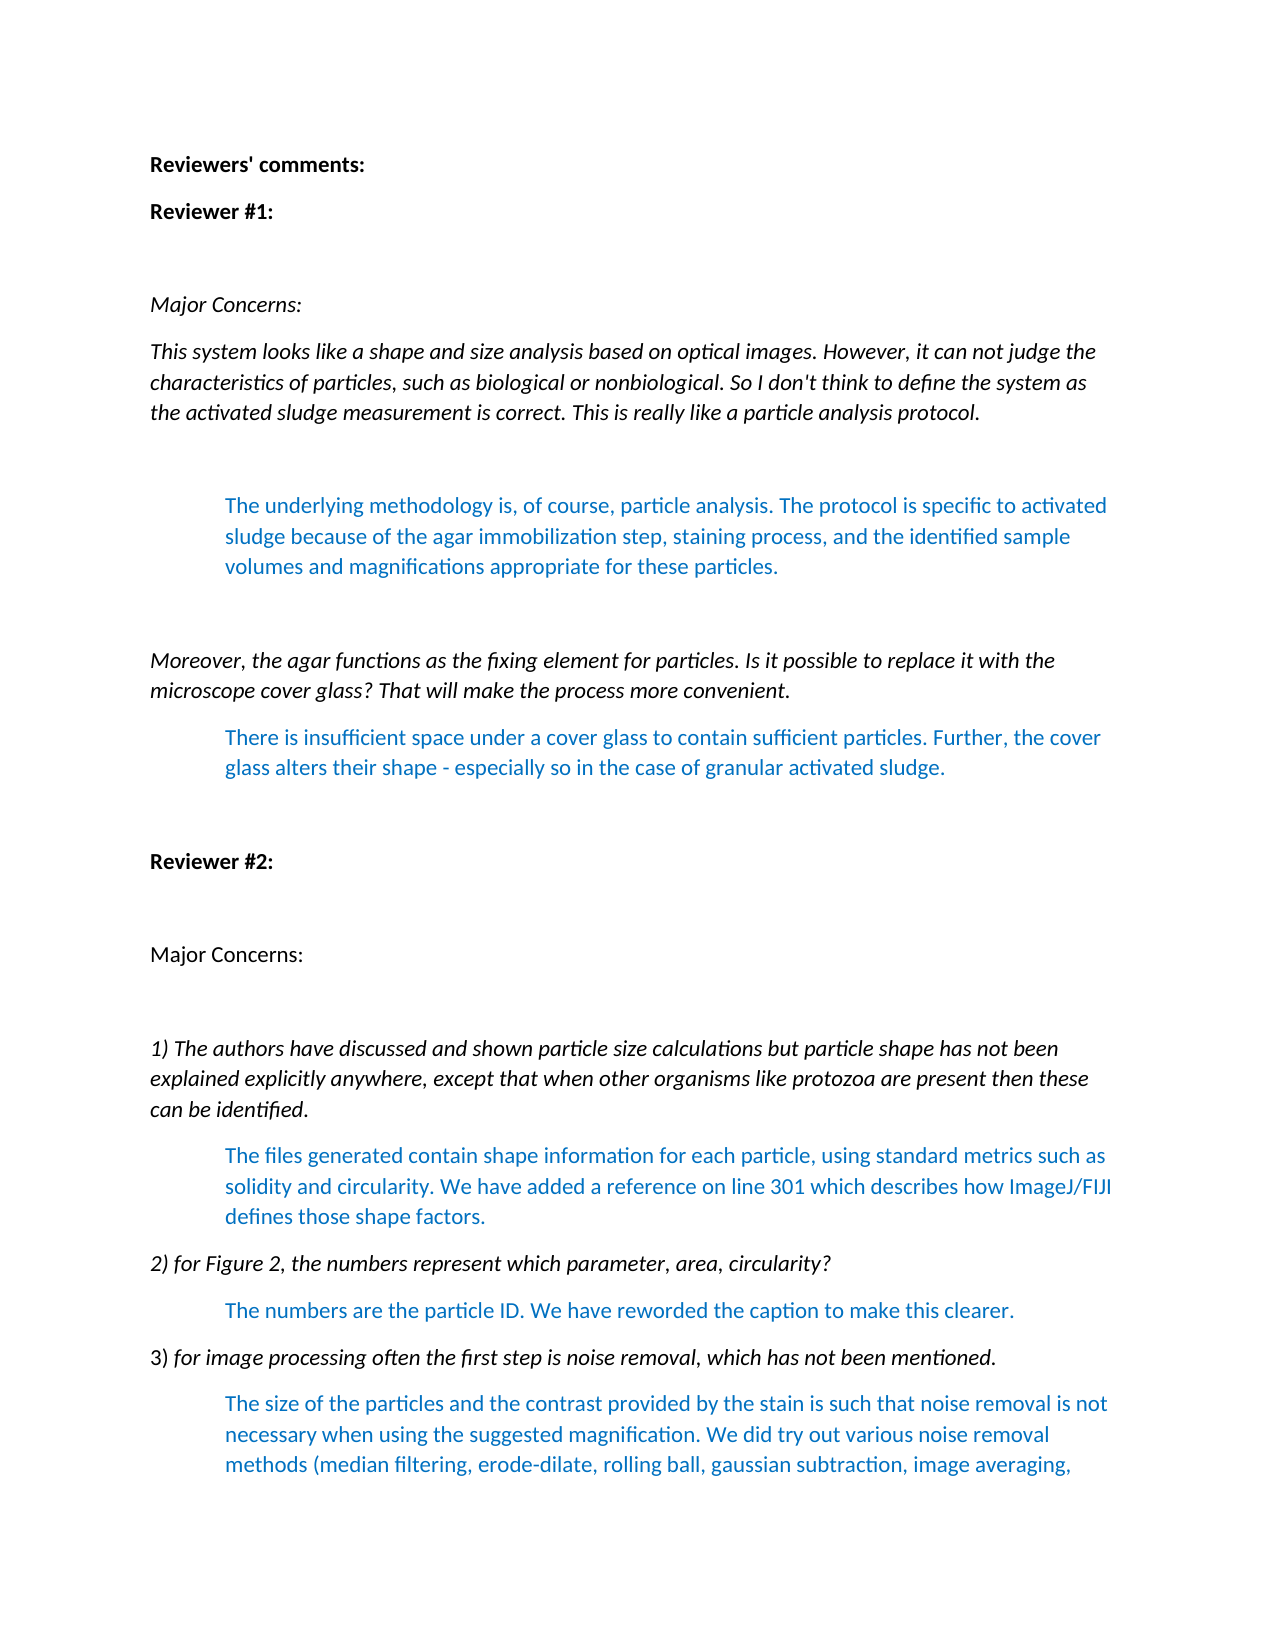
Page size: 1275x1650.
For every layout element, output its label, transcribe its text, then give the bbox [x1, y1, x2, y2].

text 3) for image processing often the first step is noise removal, which has not been mentioned. [150, 1343, 1125, 1371]
text There is insufficient space under a cover glass to contain sufficient particles. Further, the cover glass alters their shape - especially so in the case of granular activated sludge. [225, 723, 1125, 781]
text Reviewers' comments: [150, 150, 1125, 178]
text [225, 1389, 1125, 1478]
text This system looks like a shape and size analysis based on optical images. However, it can not judge the characteristics of particles, such as biological or nonbiological. So I don't think to define the system as the activated sludge measurement is correct. This is really like a particle analysis protocol. [150, 337, 1125, 426]
text Reviewer #1: [150, 197, 1125, 225]
text The files generated contain shape information for each particle, using standard metrics such as solidity and circularity. We have added a reference on line 301 which describes how ImageJ/FIJI defines those shape factors. [225, 1142, 1125, 1230]
text Reviewer #2: [150, 847, 1125, 875]
text Major Concerns: [150, 941, 1125, 969]
text The underlying methodology is, of course, particle analysis. The protocol is specific to activated sludge because of the agar immobilization step, staining process, and the identified sample volumes and magnifications appropriate for these particles. [225, 492, 1125, 580]
text Major Concerns: [150, 291, 1125, 319]
text 1) The authors have discussed and shown particle size calculations but particle shape has not been explained explicitly anywhere, except that when other organisms like protozoa are present then these can be identified. [150, 1034, 1125, 1123]
text The numbers are the particle ID. We have reworded the caption to make this clearer. [150, 1296, 1125, 1324]
text Moreover, the agar functions as the fixing element for particles. Is it possible to replace it with the microscope cover glass? That will make the process more convenient. [150, 646, 1125, 704]
text 2) for Figure 2, the numbers represent which parameter, area, circularity? [150, 1249, 1125, 1277]
